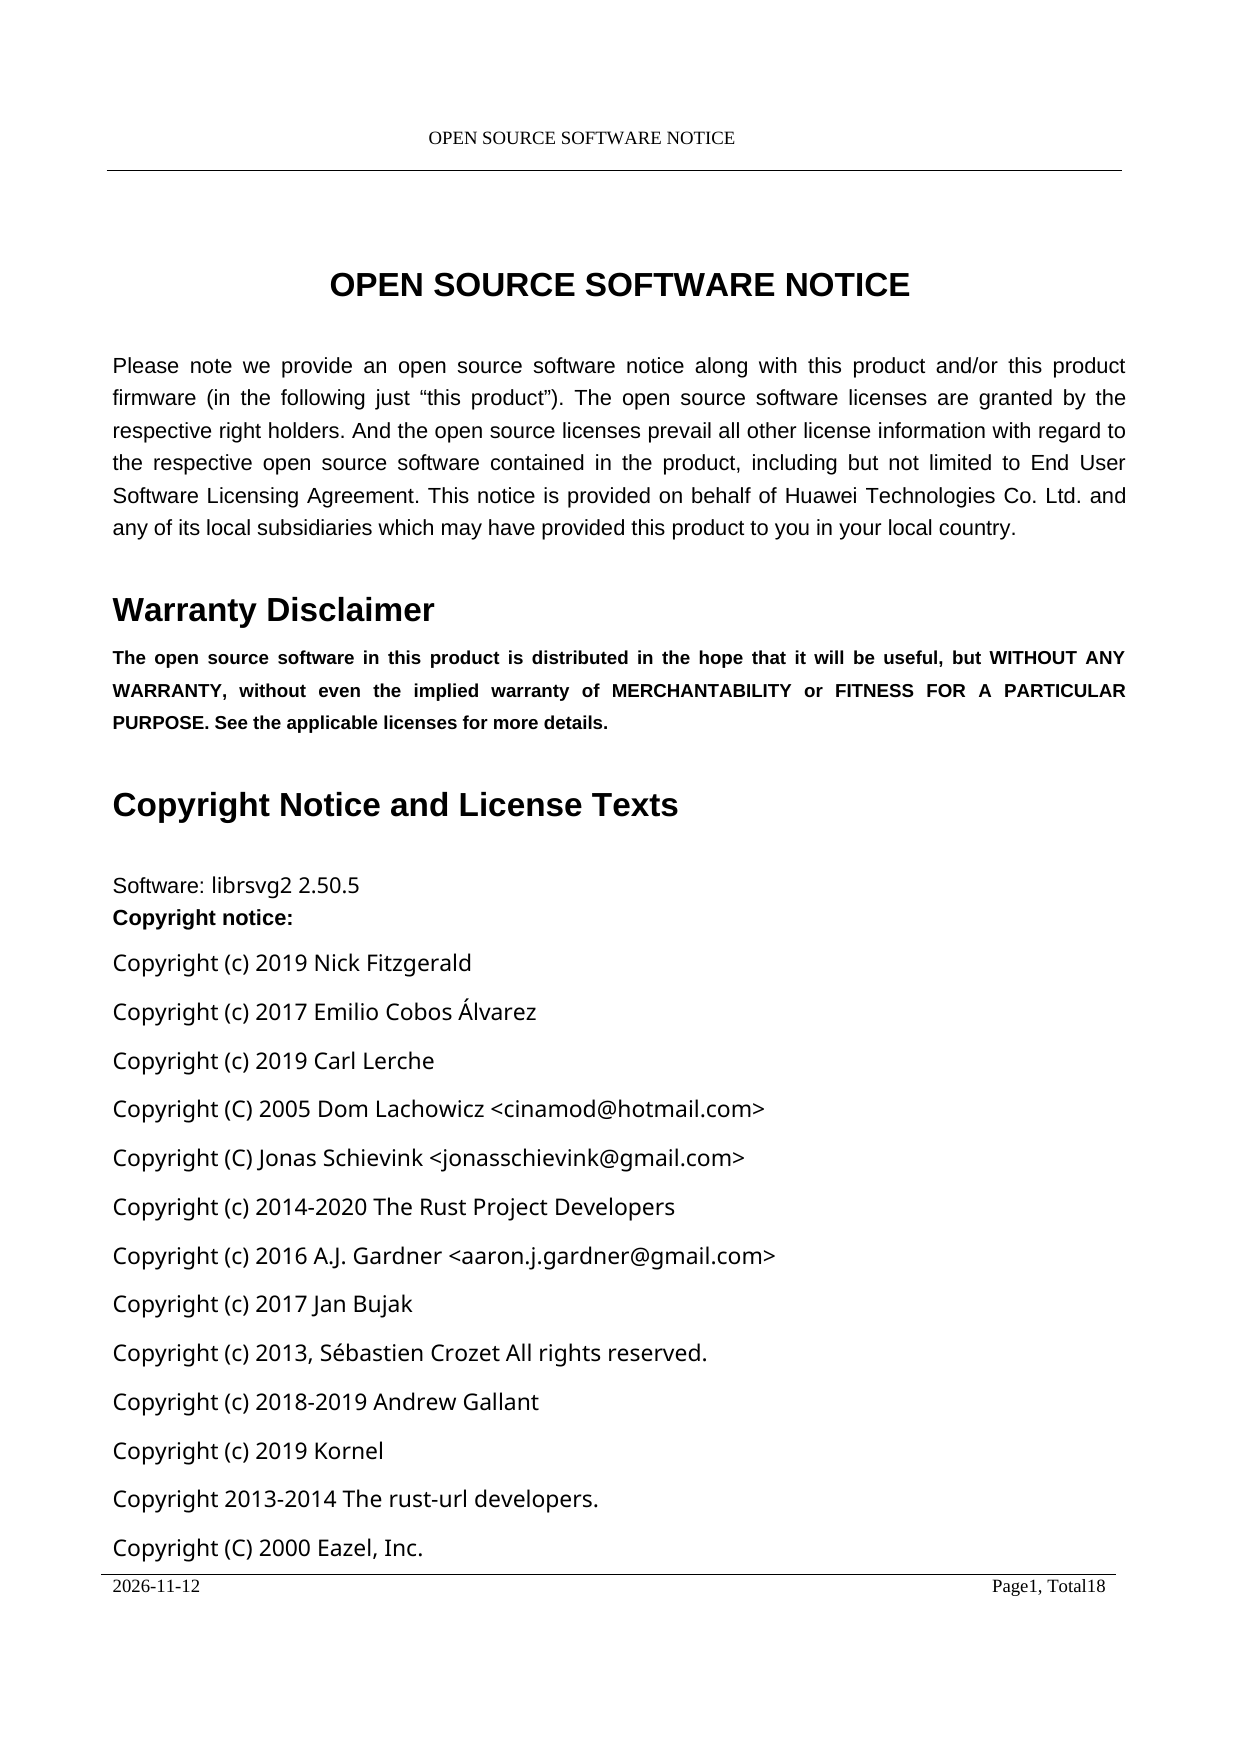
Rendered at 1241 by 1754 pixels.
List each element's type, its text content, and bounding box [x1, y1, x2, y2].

text Warranty Disclaimer [112, 576, 1128, 641]
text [112, 947, 1128, 1564]
text Please note we provide an open source software notice along with this product and/or this product firmware (in the following just “this product”). The open source software licenses are granted by the respective right holders. And the open source licenses prevail all other license information with regard to the respective open source software contained in the product, including but not limited to End User Software Licensing Agreement. This notice is provided on behalf of Huawei Technologies Co. Ltd. and any of its local subsidiaries which may have provided this product to you in your local country. [112, 349, 1128, 544]
text Software: librsvg2 2.50.5 [112, 869, 1128, 901]
text Copyright Notice and License Texts [112, 771, 1128, 836]
text OPEN SOURCE SOFTWARE NOTICE [112, 251, 1128, 316]
text The open source software in this product is distributed in the hope that it will be useful, but WITHOUT ANY WARRANTY, without even the implied warranty of MERCHANTABILITY or FITNESS FOR A PARTICULAR PURPOSE. See the applicable licenses for more details. [112, 641, 1128, 739]
text Copyright notice: [112, 901, 1128, 934]
